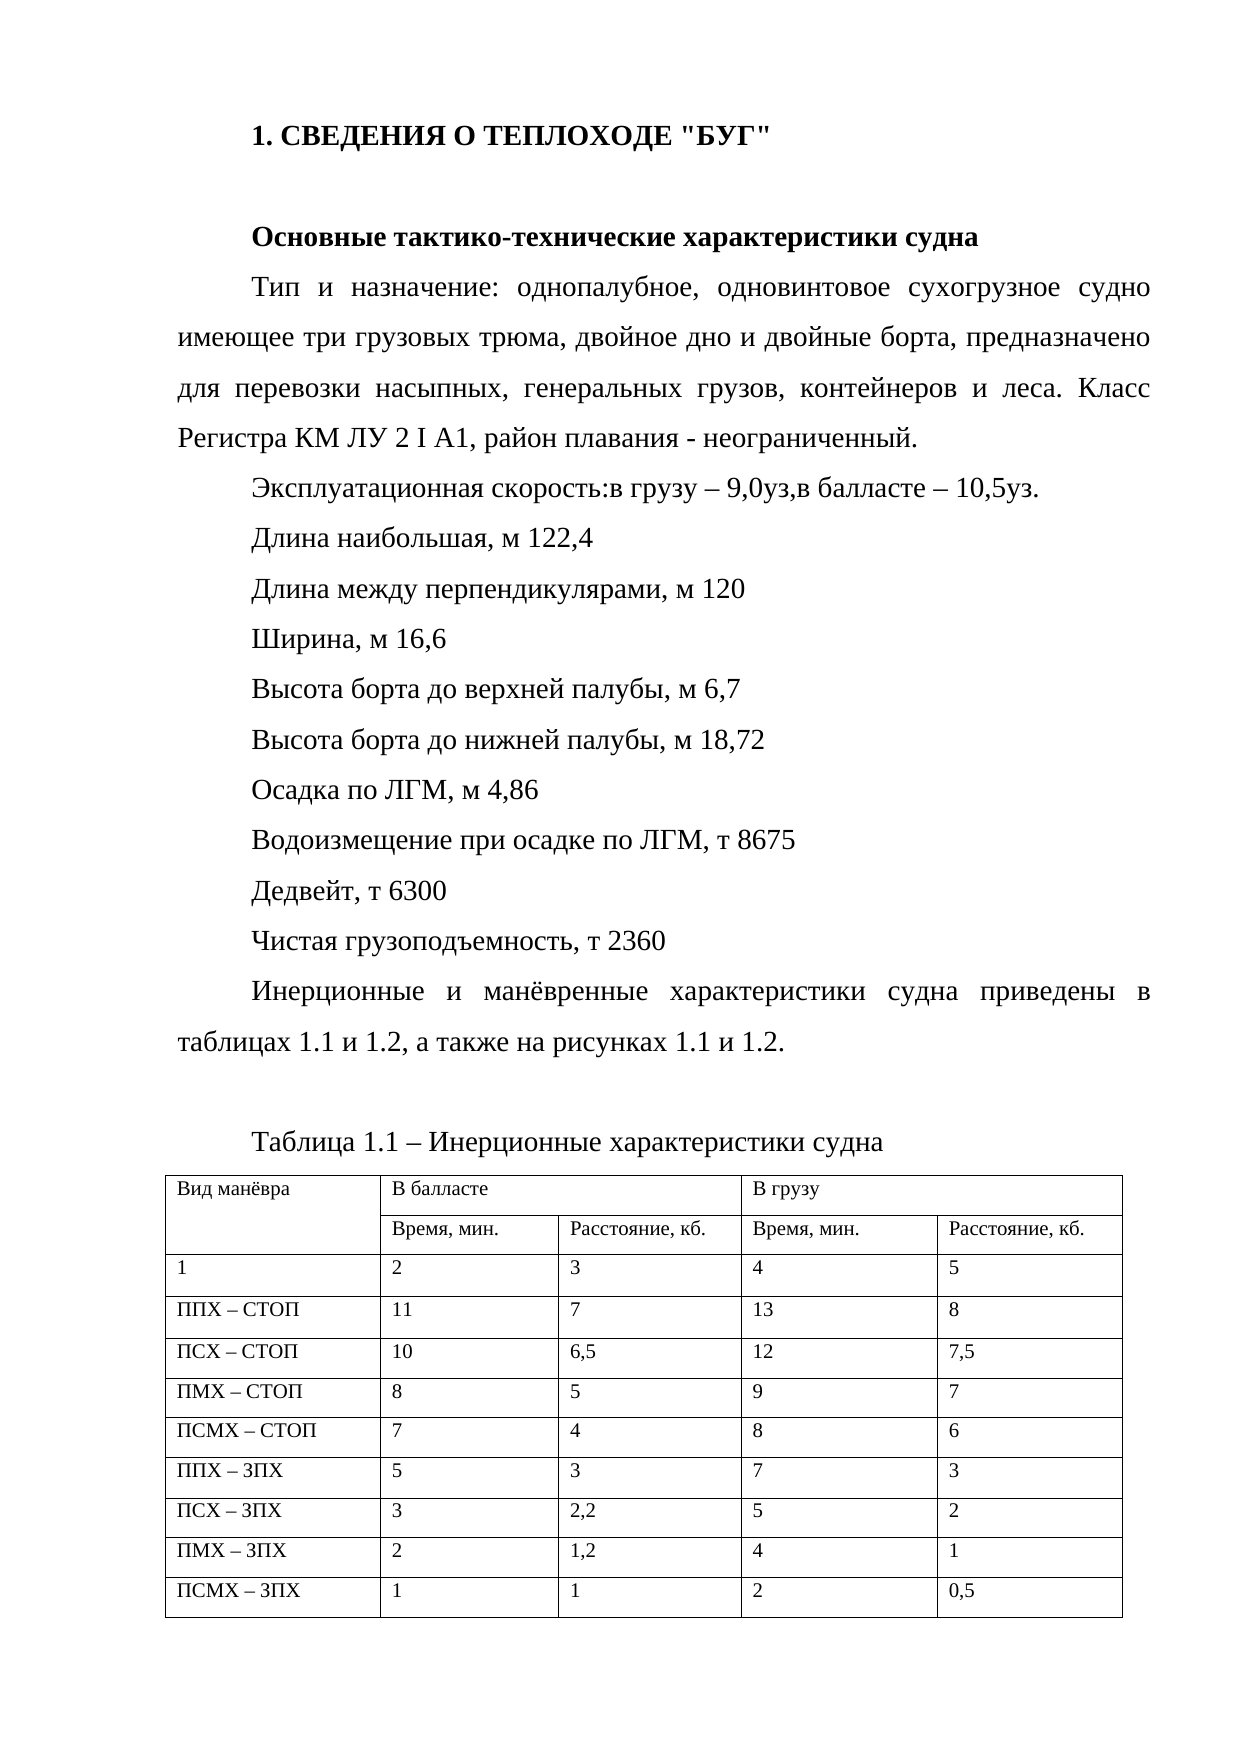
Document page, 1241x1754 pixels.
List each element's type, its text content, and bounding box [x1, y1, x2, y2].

table_cell 3 [559, 1458, 741, 1497]
table_cell ПСМХ – ЗПХ [166, 1578, 380, 1617]
table_cell 5 [938, 1255, 1122, 1296]
subtitle Таблица 1.1 – Инерционные характеристики судна [177, 1124, 1152, 1158]
text Эксплуатационная скорость:в грузу – 9,0уз,в балласте – 10,5уз. [177, 470, 1152, 504]
table_cell Время, мин. [742, 1216, 937, 1254]
table_cell 1 [381, 1578, 558, 1617]
table_cell ПСХ – СТОП [166, 1339, 380, 1378]
table_cell ПМХ – СТОП [166, 1379, 380, 1417]
text Инерционные и манёвренные характеристики судна приведены в таблицах 1.1 и 1.2, а также на рисунках 1.1 и 1.2. [177, 973, 1152, 1057]
table_cell ПМХ – ЗПХ [166, 1538, 380, 1577]
table_cell 3 [381, 1499, 558, 1537]
table_cell 5 [742, 1499, 937, 1537]
table_cell 5 [381, 1458, 558, 1497]
table_cell 7 [559, 1297, 741, 1338]
table_cell 12 [742, 1339, 937, 1378]
table_cell 2 [742, 1578, 937, 1617]
text Высота борта до верхней палубы, м 6,7 [177, 672, 1152, 705]
table_cell 6,5 [559, 1339, 741, 1378]
table_cell 4 [742, 1255, 937, 1296]
table_cell 1 [559, 1578, 741, 1617]
table_cell 4 [559, 1418, 741, 1457]
table_cell 7 [742, 1458, 937, 1497]
table_cell Расстояние, кб. [938, 1216, 1122, 1254]
text Высота борта до нижней палубы, м 18,72 [177, 722, 1152, 755]
table_cell 2 [381, 1255, 558, 1296]
table_cell Расстояние, кб. [559, 1216, 741, 1254]
table_cell 7 [938, 1379, 1122, 1417]
text Ширина, м 16,6 [177, 621, 1152, 655]
table_cell ПСХ – ЗПХ [166, 1499, 380, 1537]
table_cell 7 [381, 1418, 558, 1457]
table_cell 9 [742, 1379, 937, 1417]
table_header В грузу [742, 1176, 1122, 1215]
table_cell 10 [381, 1339, 558, 1378]
table_cell 6 [938, 1418, 1122, 1457]
text Чистая грузоподъемность, т 2360 [177, 923, 1152, 957]
table_header В балласте [381, 1176, 741, 1215]
table_cell 8 [938, 1297, 1122, 1338]
table_cell 8 [381, 1379, 558, 1417]
table_cell 1,2 [559, 1538, 741, 1577]
table_cell ПСМХ – СТОП [166, 1418, 380, 1457]
table_cell ППХ – ЗПХ [166, 1458, 380, 1497]
subtitle Осадка по ЛГМ, м 4,86 [177, 772, 1152, 806]
table_cell 2 [938, 1499, 1122, 1537]
table_cell 11 [381, 1297, 558, 1338]
table_cell 7,5 [938, 1339, 1122, 1378]
text Дедвейт, т 6300 [177, 873, 1152, 906]
table_cell 2,2 [559, 1499, 741, 1537]
table_cell 2 [381, 1538, 558, 1577]
text Водоизмещение при осадке по ЛГМ, т 8675 [177, 822, 1152, 856]
table_cell 1 [938, 1538, 1122, 1577]
text Длина наибольшая, м 122,4 [177, 521, 1152, 554]
table_cell 13 [742, 1297, 937, 1338]
text Длина между перпендикулярами, м 120 [177, 571, 1152, 604]
text 1. СВЕДЕНИЯ О ТЕПЛОХОДЕ "Буг" [177, 118, 1152, 152]
table_cell 1 [166, 1255, 380, 1296]
table_cell 8 [742, 1418, 937, 1457]
table_header Вид манёвра [166, 1176, 380, 1254]
text Тип и назначение: однопалубное, одновинтовое сухогрузное судно имеющее три грузовых трюма, двойное дно и двойные борта, предназначено для перевозки насыпных, генеральных грузов, контейнеров и леса. Класс Регистра КМ ЛУ 2 I А1, район плавания - неограниченный. [177, 269, 1152, 453]
table_cell Время, мин. [381, 1216, 558, 1254]
text Основные тактико-технические характеристики судна [177, 219, 1152, 252]
table_cell 4 [742, 1538, 937, 1577]
table_cell 5 [559, 1379, 741, 1417]
table_cell 3 [559, 1255, 741, 1296]
table_cell 0,5 [938, 1578, 1122, 1617]
table_cell ППХ – СТОП [166, 1297, 380, 1338]
table_cell 3 [938, 1458, 1122, 1497]
